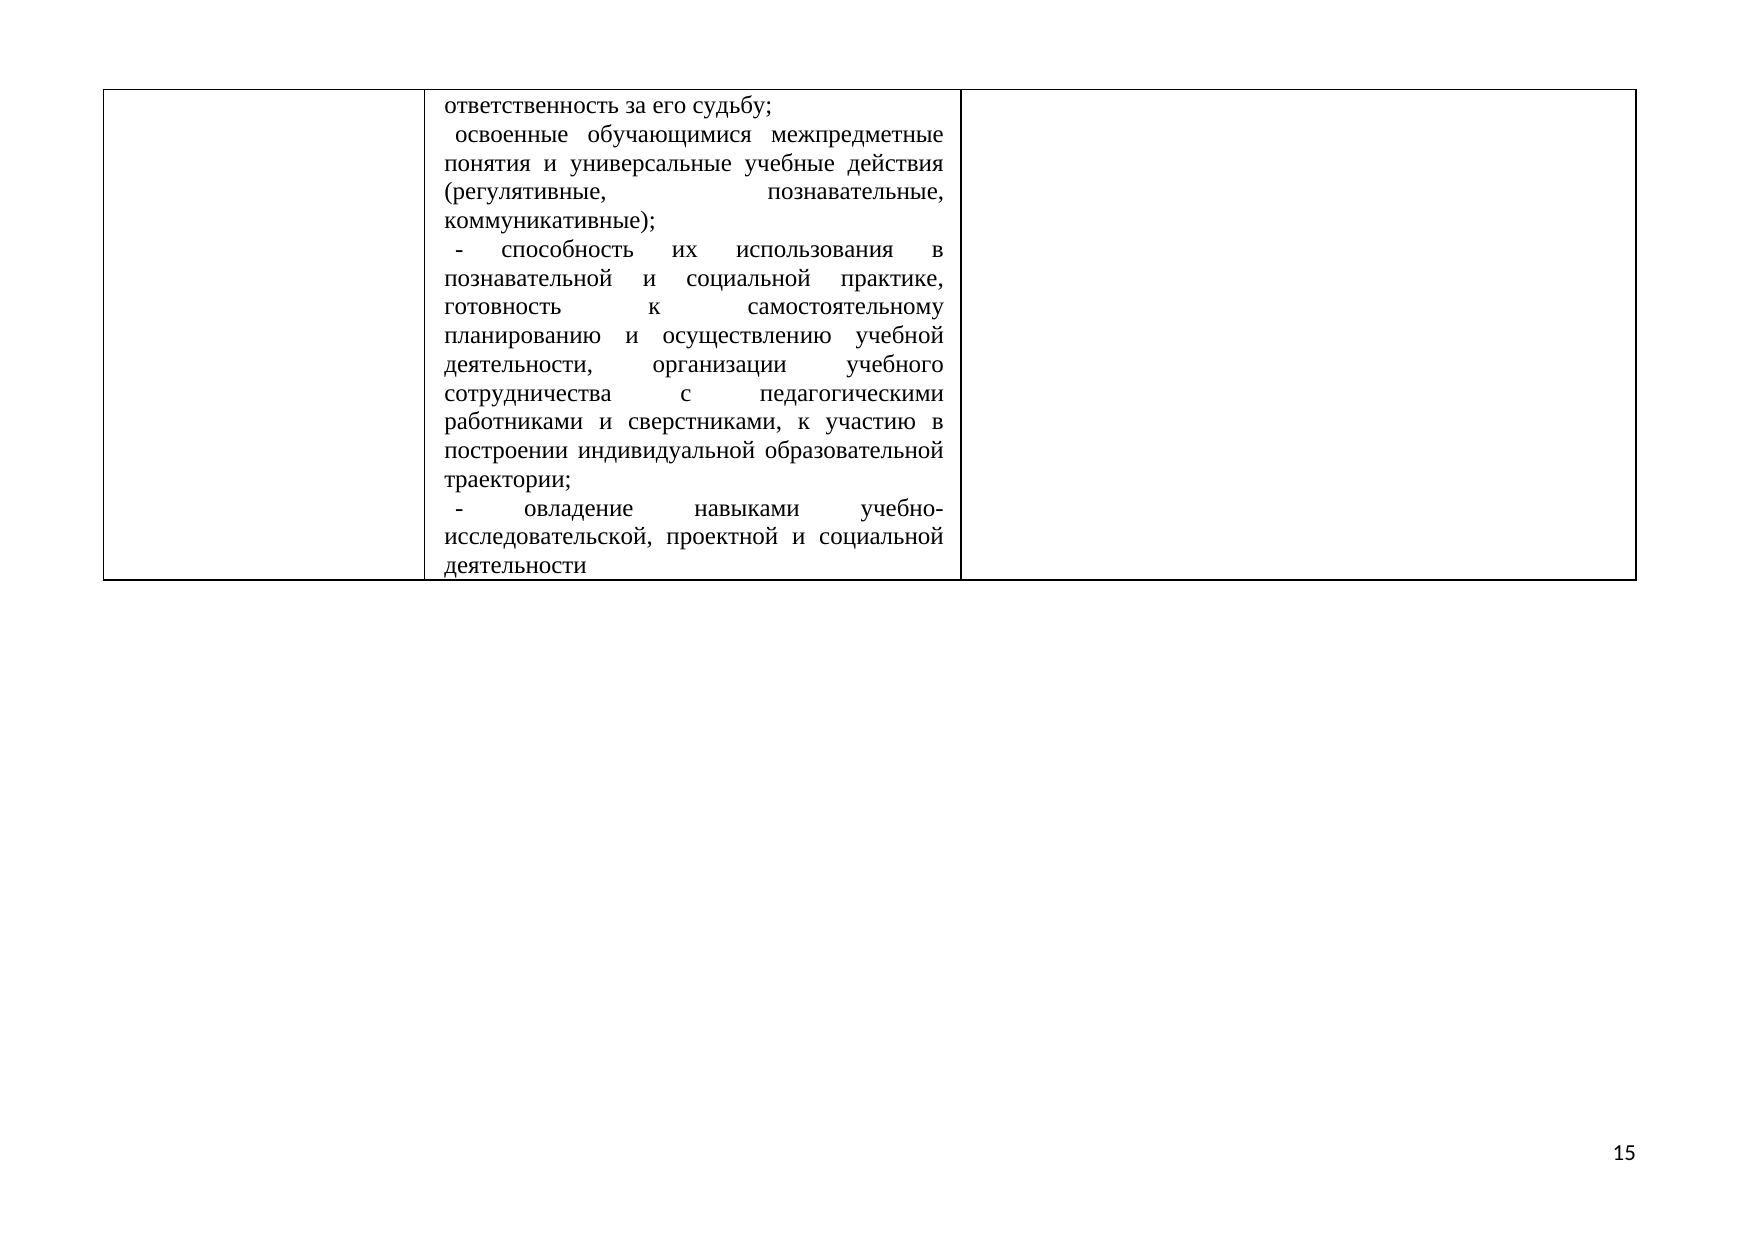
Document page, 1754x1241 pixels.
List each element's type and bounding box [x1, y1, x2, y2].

table_cell [104, 90, 424, 579]
table_cell [962, 90, 1635, 579]
table_cell [425, 90, 960, 579]
